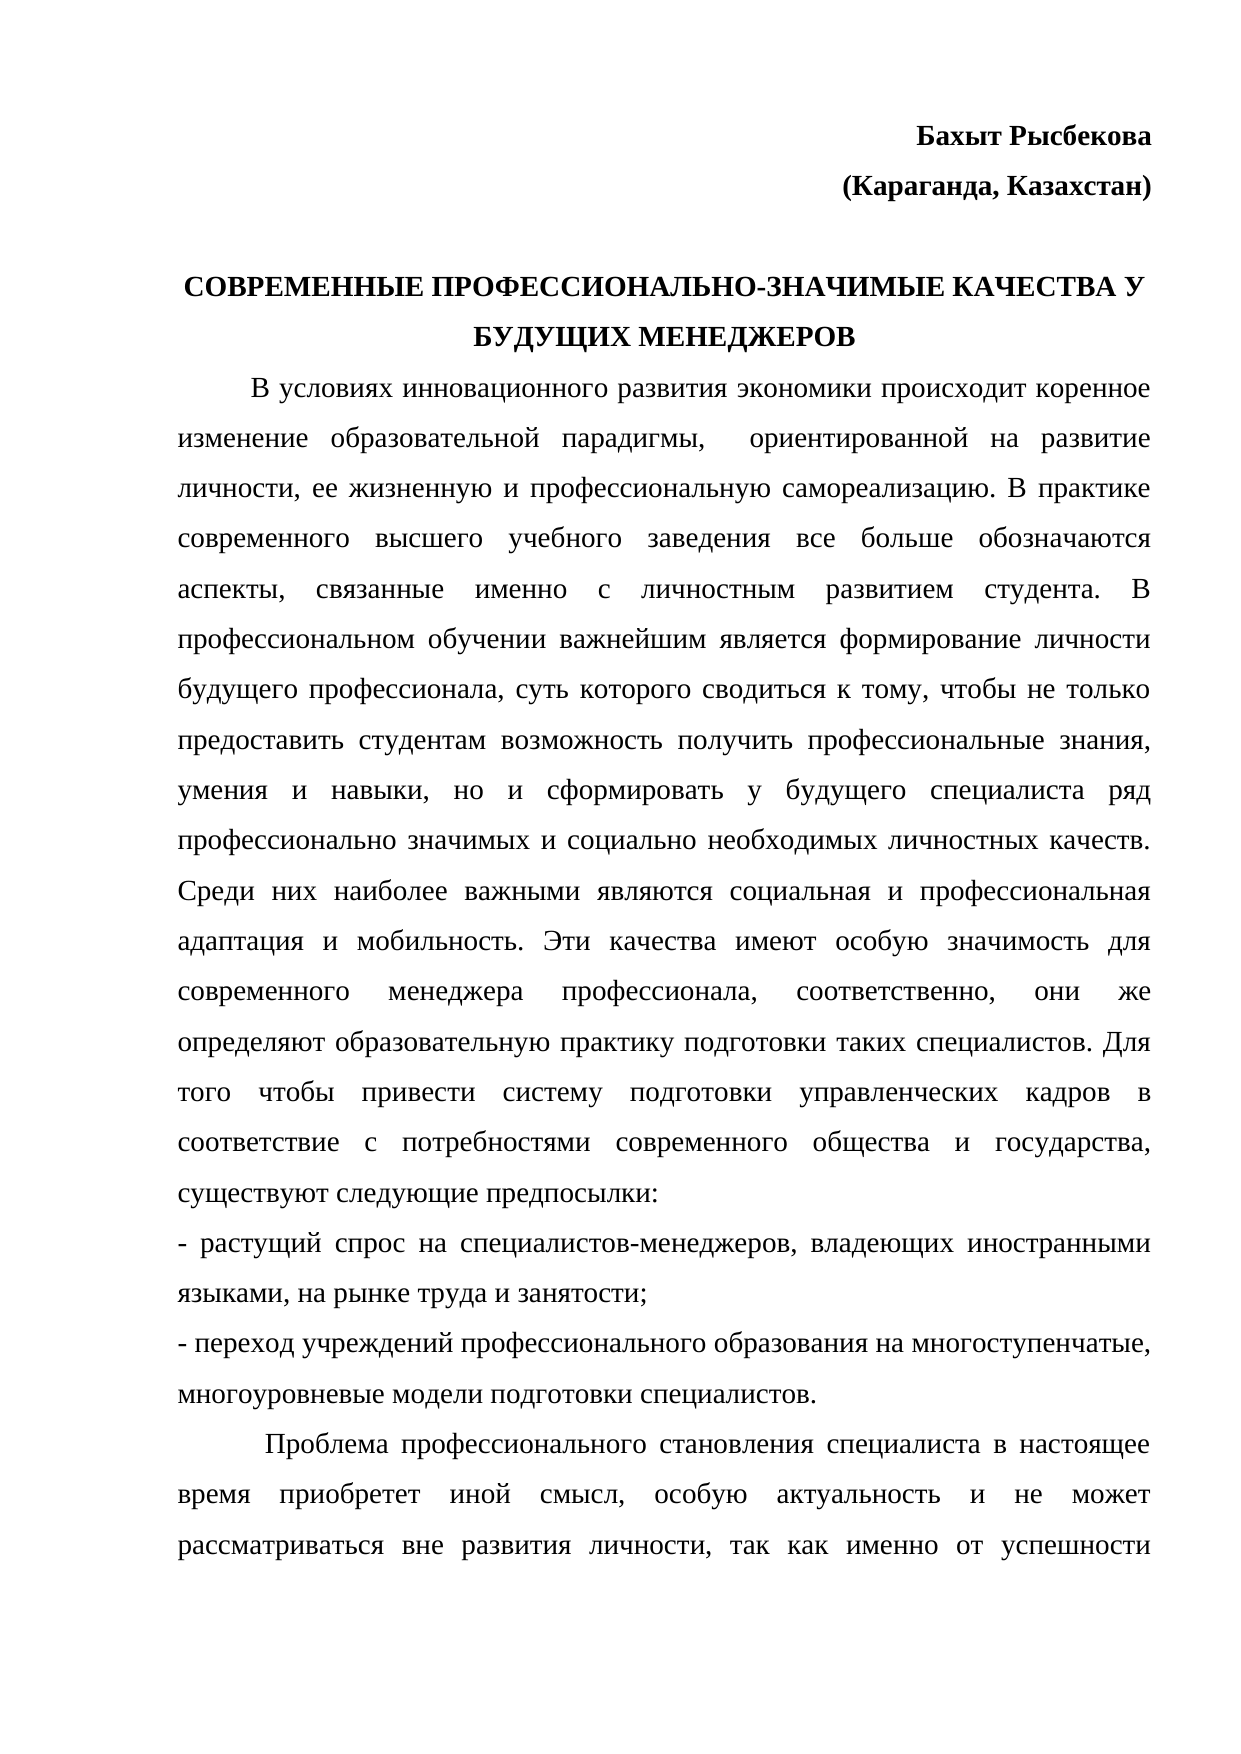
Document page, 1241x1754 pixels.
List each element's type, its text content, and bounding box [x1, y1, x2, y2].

text - растущий спрос на специалистов-менеджеров, владеющих иностранными языками, на рынке труда и занятости; [177, 1225, 1152, 1309]
text СОВРЕМЕННЫЕ ПРОФЕССИОНАЛЬНО-ЗНАЧИМЫЕ КАЧЕСТВА У БУДУЩИХ МЕНЕДЖЕРОВ [177, 269, 1152, 353]
text - переход учреждений профессионального образования на многоступенчатые, многоуровневые модели подготовки специалистов. [177, 1326, 1152, 1409]
text Бахыт Рысбекова [177, 118, 1152, 152]
text (Караганда, Казахстан) [177, 168, 1152, 202]
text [177, 1426, 1152, 1560]
text В условиях инновационного развития экономики происходит коренное изменение образовательной парадигмы, ориентированной на развитие личности, ее жизненную и профессиональную самореализацию. В практике современного высшего учебного заведения все больше обозначаются аспекты, связанные именно с личностным развитием студента. В профессиональном обучении важнейшим является формирование личности будущего профессионала, суть которого сводиться к тому, чтобы не только предоставить студентам возможность получить профессиональные знания, умения и навыки, но и сформировать у будущего специалиста ряд профессионально значимых и социально необходимых личностных качеств. Среди них наиболее важными являются социальная и профессиональная адаптация и мобильность. Эти качества имеют особую значимость для современного менеджера профессионала, соответственно, они же определяют образовательную практику подготовки таких специалистов. Для того чтобы привести систему подготовки управленческих кадров в соответствие с потребностями современного общества и государства, существуют следующие предпосылки: [177, 370, 1152, 1208]
